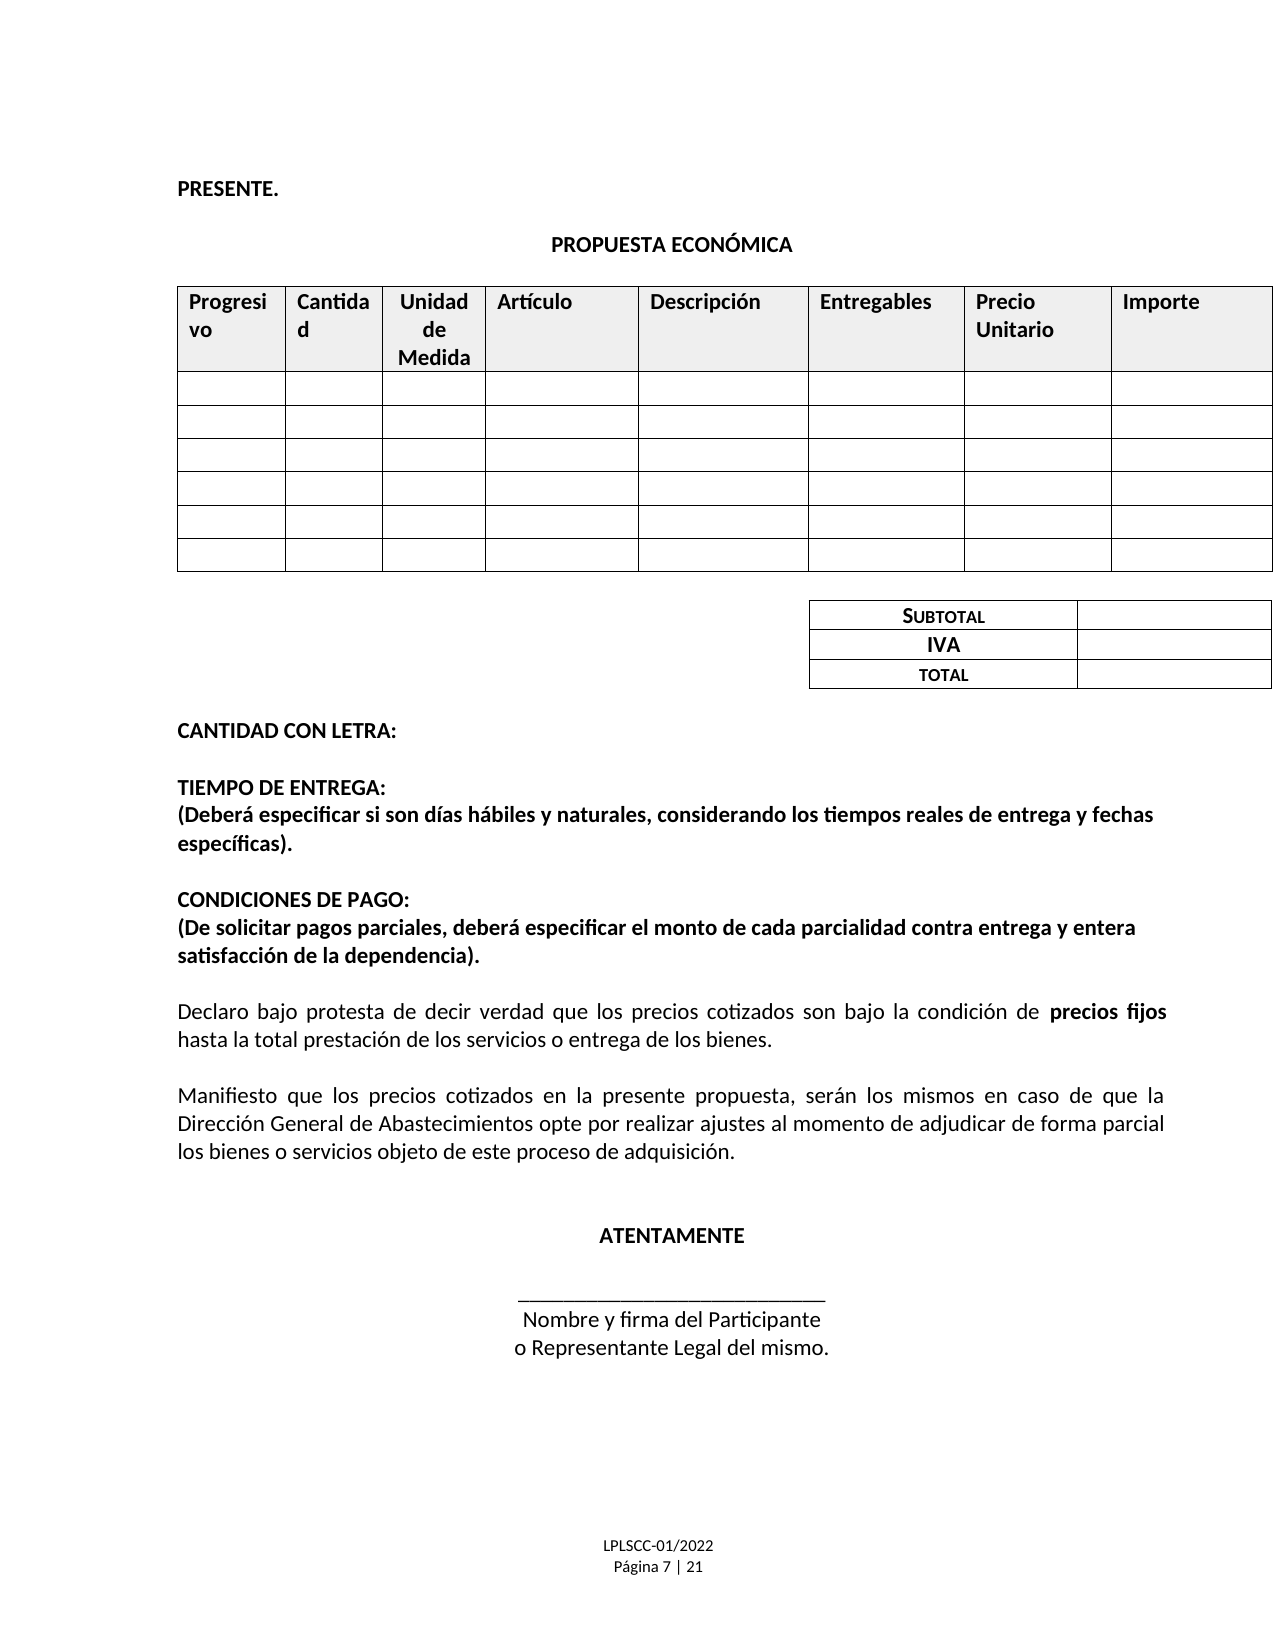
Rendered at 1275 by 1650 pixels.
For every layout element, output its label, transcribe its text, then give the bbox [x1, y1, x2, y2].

table_cell [1112, 539, 1272, 571]
table_cell [383, 539, 485, 571]
table_cell [486, 506, 638, 538]
table_cell [383, 472, 485, 504]
table_cell [178, 506, 285, 538]
text Declaro bajo protesta de decir verdad que los precios cotizados son bajo la condición de precios fijos hasta la total prestación de los servicios o entrega de los bienes. [177, 997, 1167, 1053]
table_cell [639, 372, 808, 404]
table_cell [1112, 506, 1272, 538]
table_cell [809, 406, 964, 438]
table_cell [383, 506, 485, 538]
table_cell IVA [810, 630, 1077, 658]
table_cell [809, 372, 964, 404]
table_cell [965, 372, 1111, 404]
text ATENTAMENTE [177, 1221, 1167, 1249]
table_cell [809, 439, 964, 471]
table_cell [965, 506, 1111, 538]
table_cell [286, 472, 382, 504]
table_cell [639, 439, 808, 471]
table_cell [383, 439, 485, 471]
text CANTIDAD CON LETRA: [177, 717, 1167, 744]
text (De solicitar pagos parciales, deberá especificar el monto de cada parcialidad contra entrega y entera satisfacción de la dependencia). [177, 913, 1167, 969]
table_cell [639, 406, 808, 438]
table_cell [639, 472, 808, 504]
text Nombre y firma del Participante [177, 1305, 1167, 1333]
table_header Progresivo [178, 287, 285, 371]
table_header Precio Unitario [965, 287, 1111, 371]
table_cell [965, 406, 1111, 438]
table_cell [286, 406, 382, 438]
table_cell [809, 539, 964, 571]
table_cell [178, 539, 285, 571]
table_cell [486, 472, 638, 504]
table_cell [486, 539, 638, 571]
table_header [1078, 601, 1271, 629]
table_cell [809, 506, 964, 538]
table_header Artículo [486, 287, 638, 371]
table_cell [639, 539, 808, 571]
table_cell [1112, 439, 1272, 471]
text TIEMPO DE ENTREGA: [177, 773, 1167, 801]
table_header Importe [1112, 287, 1272, 371]
table_cell [1112, 406, 1272, 438]
table_cell [639, 506, 808, 538]
table_cell [965, 539, 1111, 571]
table_cell [286, 372, 382, 404]
table_header Unidad de Medida [383, 287, 485, 371]
table_cell [486, 406, 638, 438]
table_cell [1078, 630, 1271, 658]
table_cell [178, 472, 285, 504]
table_header Subtotal [810, 601, 1077, 629]
text CONDICIONES DE PAGO: [177, 885, 1167, 913]
table_cell [1112, 472, 1272, 504]
table_cell total [810, 660, 1077, 687]
table_cell [286, 439, 382, 471]
table_cell [286, 539, 382, 571]
table_cell [178, 406, 285, 438]
table_header Descripción [639, 287, 808, 371]
table_cell [286, 506, 382, 538]
table_cell [486, 372, 638, 404]
table_cell [1112, 372, 1272, 404]
table_cell [965, 472, 1111, 504]
table_cell [809, 472, 964, 504]
table_header Entregables [809, 287, 964, 371]
text o Representante Legal del mismo. [177, 1333, 1167, 1361]
text PROPUESTA ECONÓMICA [177, 230, 1167, 258]
table_cell [486, 439, 638, 471]
table_cell [383, 372, 485, 404]
text Manifiesto que los precios cotizados en la presente propuesta, serán los mismos en caso de que la Dirección General de Abastecimientos opte por realizar ajustes al momento de adjudicar de forma parcial los bienes o servicios objeto de este proceso de adquisición. [177, 1081, 1167, 1165]
table_header Cantidad [286, 287, 382, 371]
table_cell [1078, 660, 1271, 687]
text PRESENTE. [177, 174, 1167, 202]
table_cell [178, 372, 285, 404]
table_cell [178, 439, 285, 471]
text ___________________________ [177, 1277, 1167, 1305]
table_cell [383, 406, 485, 438]
table_cell [965, 439, 1111, 471]
text (Deberá especificar si son días hábiles y naturales, considerando los tiempos reales de entrega y fechas específicas). [177, 801, 1167, 857]
